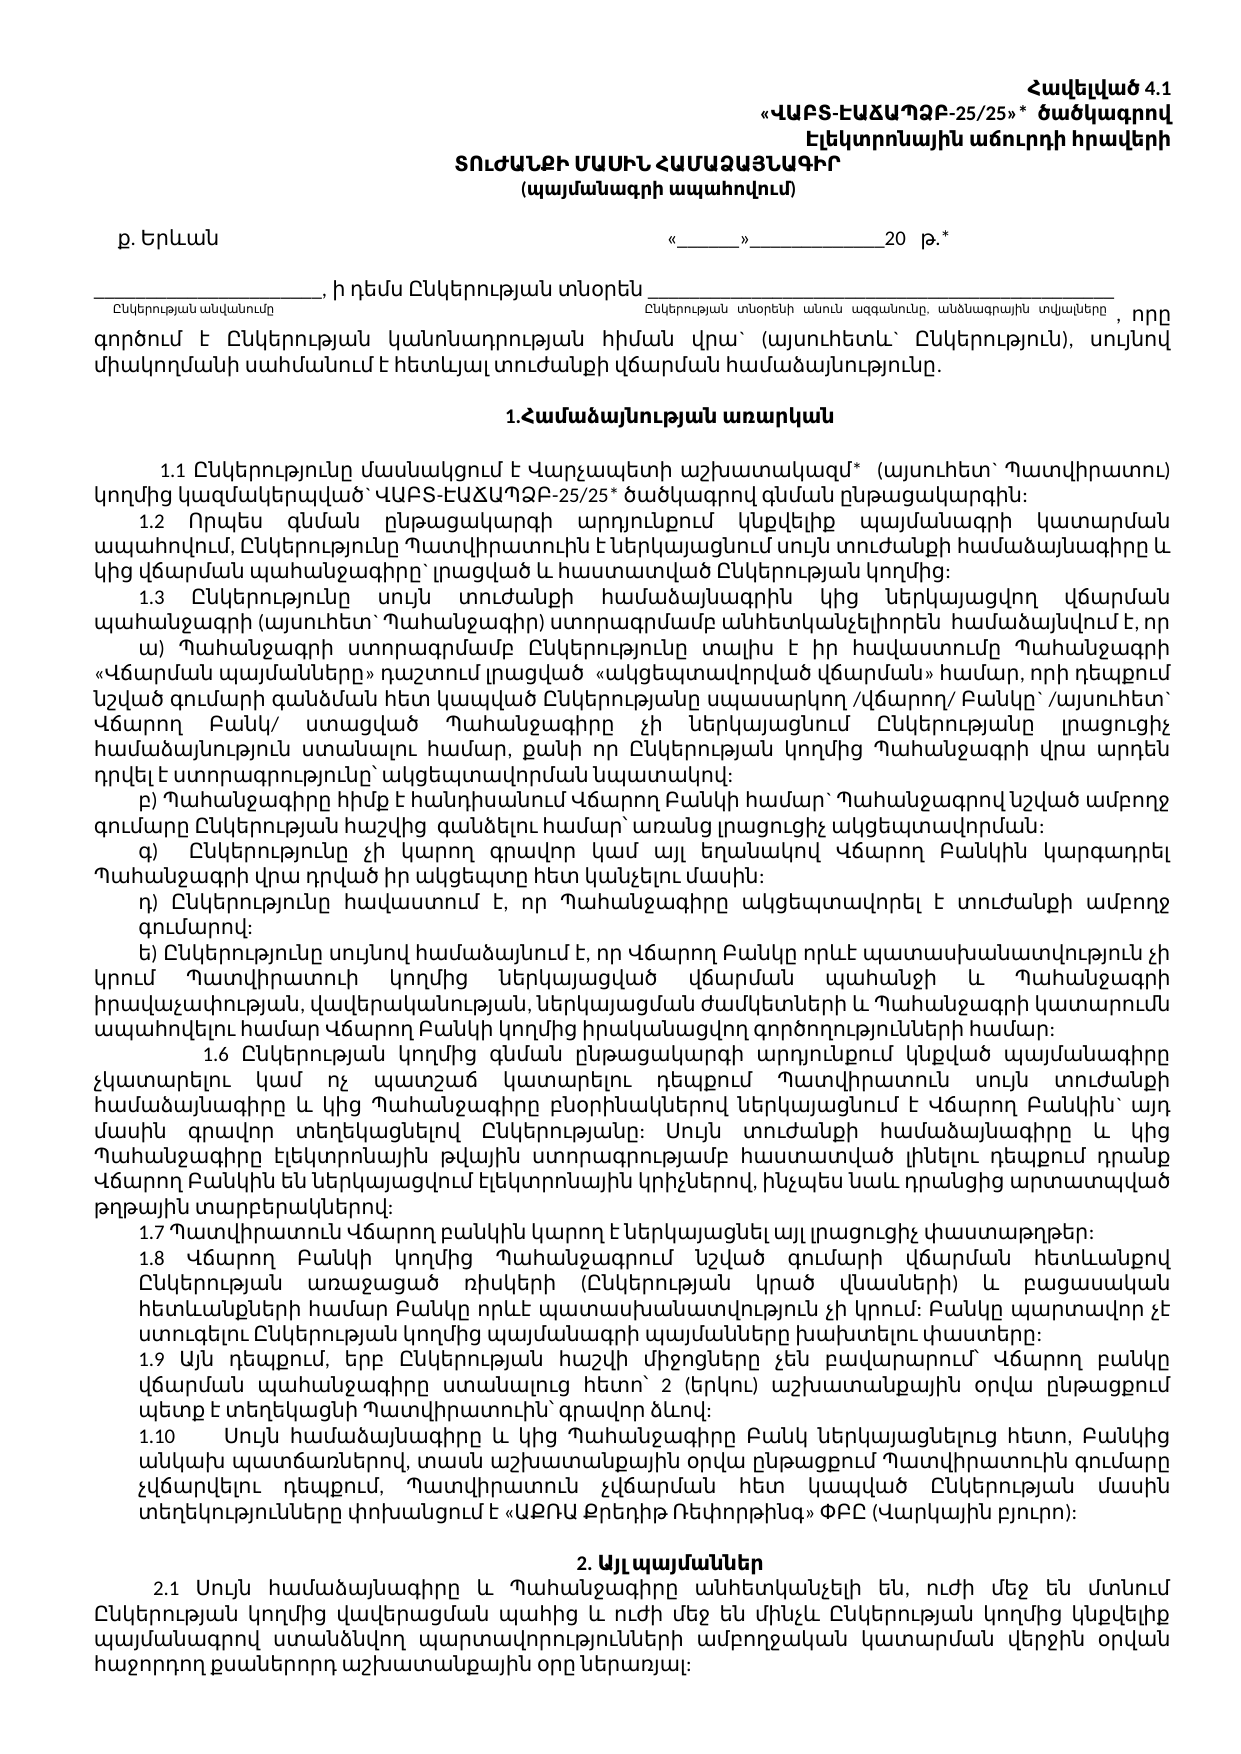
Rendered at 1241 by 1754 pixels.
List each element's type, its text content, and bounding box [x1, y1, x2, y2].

text 1.3 Ընկերությունը սույն տուժանքի համաձայնագրին կից ներկայացվող վճարման պահանջագրի (այսուհետ` Պահանջագիր) ստորագրմամբ անհետկանչելիորեն համաձայնվում է, որ [94, 584, 1171, 635]
text (պայմանագրի ապահովում) [94, 177, 1171, 199]
text բ) Պահանջագիրը հիմք է հանդիսանում Վճարող Բանկի համար` Պահանջագրով նշված ամբողջ գումարը Ընկերության հաշվից գանձելու համար՝ առանց լրացուցիչ ակցեպտավորման: [94, 787, 1171, 838]
text 1.Համաձայնության առարկան [169, 403, 1171, 428]
text Էլեկտրոնային աճուրդի հրավերի [94, 126, 1171, 151]
text գ) Ընկերությունը չի կարող գրավոր կամ այլ եղանակով Վճարող Բանկին կարգադրել Պահանջագրի վրա դրված իր ակցեպտը հետ կանչելու մասին: [94, 838, 1171, 889]
text դ) Ընկերությունը հավաստում է, որ Պահանջագիրը ակցեպտավորել է տուժանքի ամբողջ գումարով: [138, 889, 1171, 940]
text Հավելված 4.1 [94, 75, 1171, 100]
text 1.7 Պատվիրատուն Վճարող բանկին կարող է ներկայացնել այլ լրացուցիչ փաստաթղթեր: [138, 1219, 1171, 1245]
text 2. Այլ պայմաններ [169, 1550, 1171, 1575]
text ______________________, ի դեմս Ընկերության տնօրեն _____________________________________________ [94, 276, 1171, 301]
text ա) Պահանջագրի ստորագրմամբ Ընկերությունը տալիս է իր հավաստումը Պահանջագրի «Վճարման պայմանները» դաշտում լրացված «ակցեպտավորված վճարման» համար, որի դեպքում նշված գումարի գանձման հետ կապված Ընկերությանը սպասարկող /վճարող/ Բանկը` /այսուհետ` Վճարող Բանկ/ ստացված Պահանջագիրը չի ներկայացնում Ընկերությանը լրացուցիչ համաձայնություն ստանալու համար, քանի որ Ընկերության կողմից Պահանջագրի վրա արդեն դրվել է ստորագրությունը՝ ակցեպտավորման նպատակով: [94, 635, 1171, 787]
text 1.10 Սույն համաձայնագիրը և կից Պահանջագիրը Բանկ ներկայացնելուց հետո, Բանկից անկախ պատճառներով, տասն աշխատանքային օրվա ընթացքում Պատվիրատուին գումարը չվճարվելու դեպքում, Պատվիրատուն չվճարման հետ կապված Ընկերության մասին տեղեկությունները փոխանցում է «ԱՔՌԱ Քրեդիթ Ռեփորթինգ» ՓԲԸ (Վարկային բյուրո): [138, 1423, 1171, 1524]
text 1.9 Այն դեպքում, երբ Ընկերության հաշվի միջոցները չեն բավարարում՝ Վճարող բանկը վճարման պահանջագիրը ստանալուց հետո՝ 2 (երկու) աշխատանքային օրվա ընթացքում պետք է տեղեկացնի Պատվիրատուին՝ գրավոր ձևով: [138, 1347, 1171, 1423]
text 1.6 Ընկերության կողմից գնման ընթացակարգի արդյունքում կնքված պայմանագիրը չկատարելու կամ ոչ պատշաճ կատարելու դեպքում Պատվիրատուն սույն տուժանքի համաձայնագիրը և կից Պահանջագիրը բնօրինակներով ներկայացնում է Վճարող Բանկին` այդ մասին գրավոր տեղեկացնելով Ընկերությանը: Սույն տուժանքի համաձայնագիրը և կից Պահանջագիրը էլեկտրոնային թվային ստորագրությամբ հաստատված լինելու դեպքում դրանք Վճարող Բանկին են ներկայացվում էլեկտրոնային կրիչներով, ինչպես նաև դրանցից արտատպված թղթային տարբերակներով: [94, 1042, 1171, 1219]
text 1.2 Որպես գնման ընթացակարգի արդյունքում կնքվելիք պայմանագրի կատարման ապահովում, Ընկերությունը Պատվիրատուին է ներկայացնում սույն տուժանքի համաձայնագիրը և կից վճարման պահանջագիրը` լրացված և հաստատված Ընկերության կողմից: [94, 508, 1171, 584]
text «ՎԱԲՏ-ԷԱՃԱՊՁԲ-25/25»* ծածկագրով [94, 100, 1171, 126]
text ե) Ընկերությունը սույնով համաձայնում է, որ Վճարող Բանկը որևէ պատասխանատվություն չի կրում Պատվիրատուի կողմից ներկայացված վճարման պահանջի և Պահանջագրի իրավաչափության, վավերականության, ներկայացման ժամկետների և Պահանջագրի կատարումն ապահովելու համար Վճարող Բանկի կողմից իրականացվող գործողությունների համար: [94, 940, 1171, 1042]
text Ընկերության անվանումը Ընկերության տնօրենի անուն ազգանունը, անձնագրային տվյալները , որը գործում է Ընկերության կանոնադրության հիման վրա` (այսուհետև` Ընկերություն), սույնով միակողմանի սահմանում է հետևյալ տուժանքի վճարման համաձայնությունը. [94, 301, 1171, 377]
text 2.1 Սույն համաձայնագիրը և Պահանջագիրը անհետկանչելի են, ուժի մեջ են մտնում Ընկերության կողմից վավերացման պահից և ուժի մեջ են մինչև Ընկերության կողմից կնքվելիք պայմանագրով ստանձնվող պարտավորությունների ամբողջական կատարման վերջին օրվան հաջորդող քսաներորդ աշխատանքային օրը ներառյալ: [94, 1575, 1171, 1677]
text ք. Երևան «______»_____________20 թ.* [94, 225, 1171, 250]
text 1.8 Վճարող Բանկի կողմից Պահանջագրում նշված գումարի վճարման հետևանքով Ընկերության առաջացած ռիսկերի (Ընկերության կրած վնասների) և բացասական հետևանքների համար Բանկը որևէ պատասխանատվություն չի կրում: Բանկը պարտավոր չէ ստուգելու Ընկերության կողմից պայմանագրի պայմանները խախտելու փաստերը: [138, 1245, 1171, 1347]
text ՏՈւԺԱՆՔԻ ՄԱՍԻՆ ՀԱՄԱՁԱՅՆԱԳԻՐ [94, 151, 1171, 177]
text 1.1 Ընկերությունը մասնակցում է Վարչապետի աշխատակազմ* (այսուհետ` Պատվիրատու) կողմից կազմակերպված` ՎԱԲՏ-ԷԱՃԱՊՁԲ-25/25* ծածկագրով գնման ընթացակարգին: [94, 457, 1171, 508]
